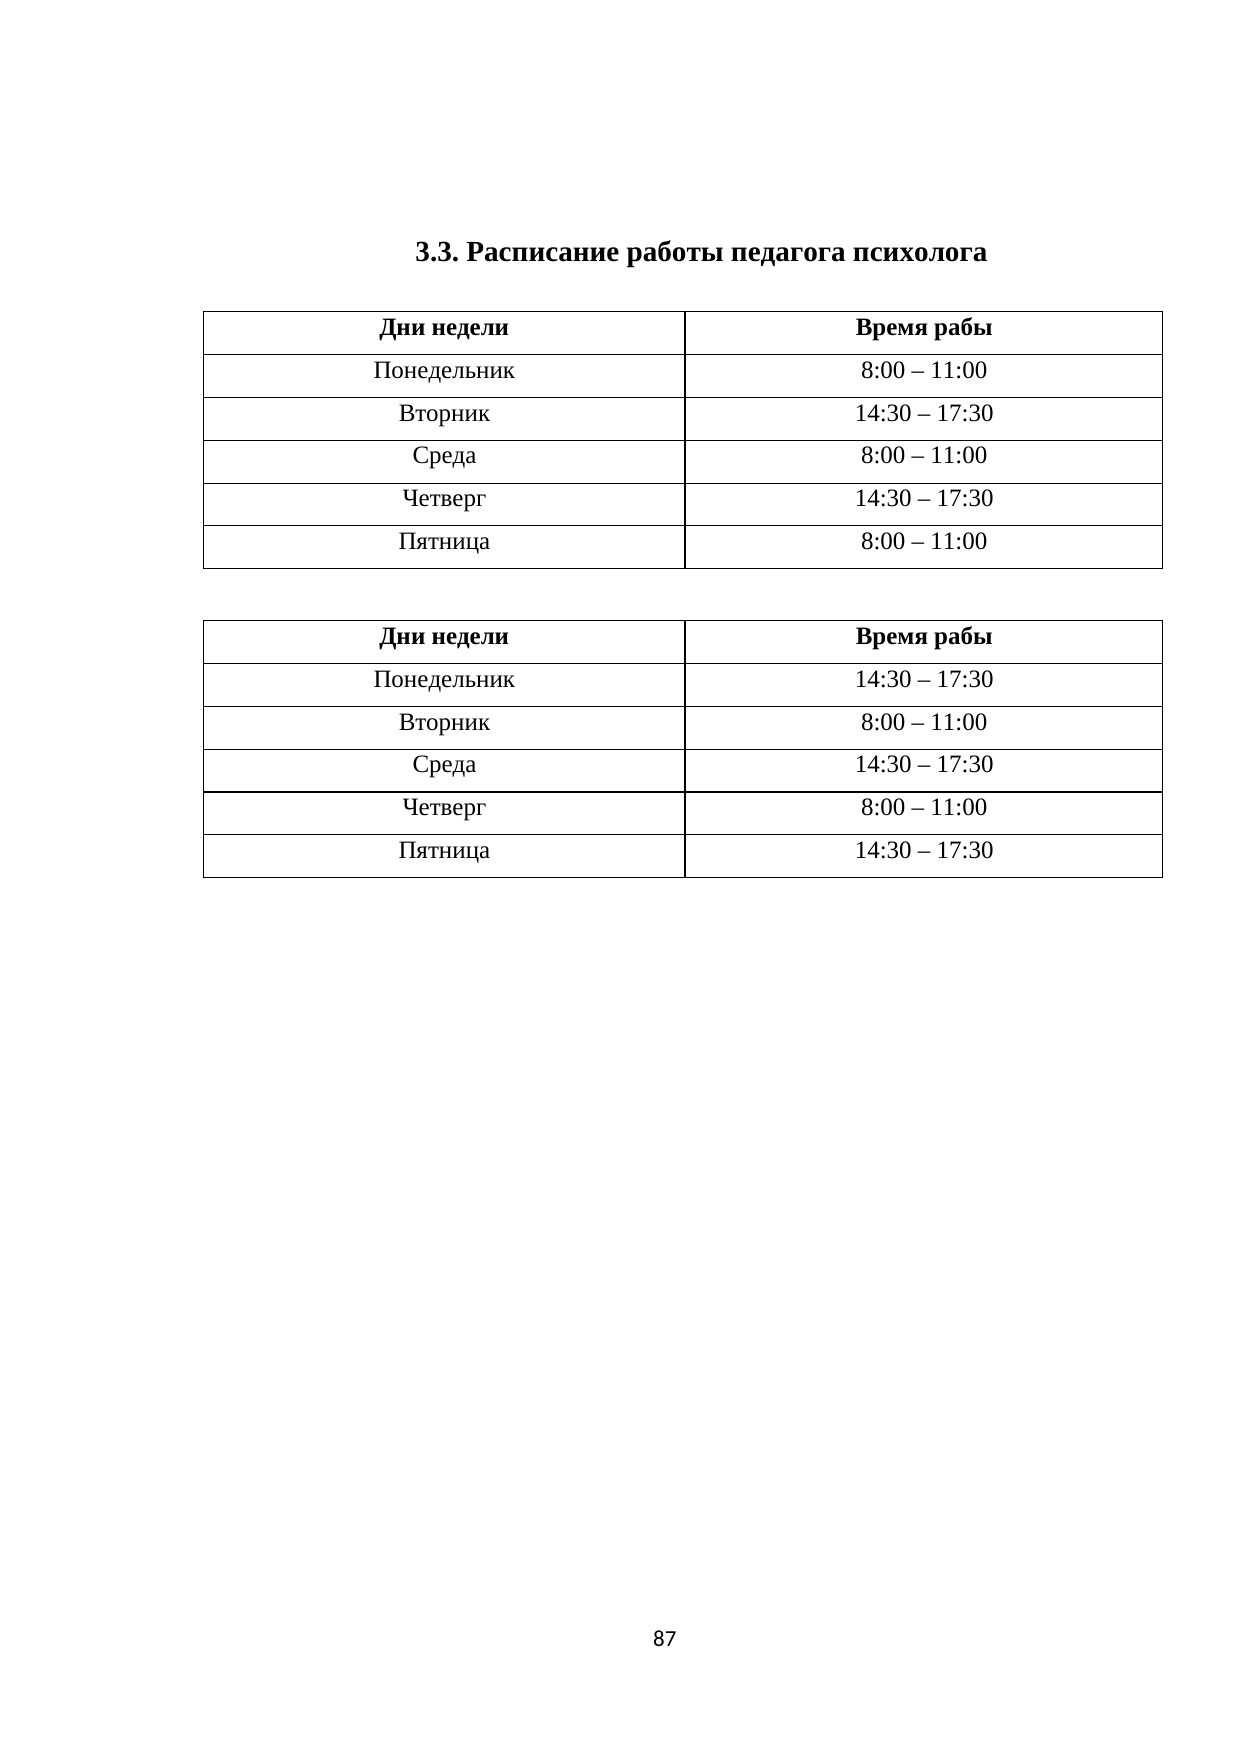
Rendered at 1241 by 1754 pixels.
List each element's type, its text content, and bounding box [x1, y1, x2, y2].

table_cell 14:30 – 17:30 [686, 835, 1162, 877]
table_cell 8:00 – 11:00 [686, 355, 1162, 397]
table_cell 14:30 – 17:30 [686, 398, 1162, 439]
table_header Дни недели [204, 621, 684, 663]
table_cell Пятница [204, 835, 684, 877]
table_cell 14:30 – 17:30 [686, 750, 1162, 791]
table_cell 8:00 – 11:00 [686, 707, 1162, 748]
table_cell Четверг [204, 793, 684, 834]
table_cell 14:30 – 17:30 [686, 484, 1162, 525]
table_header Время рабы [686, 621, 1162, 663]
table_cell Пятница [204, 526, 684, 568]
table_cell 8:00 – 11:00 [686, 526, 1162, 568]
table_cell 14:30 – 17:30 [686, 664, 1162, 706]
table_cell Среда [204, 750, 684, 791]
text 3.3. Расписание работы педагога психолога [177, 234, 1152, 267]
table_cell Вторник [204, 707, 684, 748]
table_cell Понедельник [204, 355, 684, 397]
table_cell 8:00 – 11:00 [686, 441, 1162, 482]
table_cell Среда [204, 441, 684, 482]
table_cell Вторник [204, 398, 684, 439]
table_cell Четверг [204, 484, 684, 525]
table_cell Понедельник [204, 664, 684, 706]
table_cell 8:00 – 11:00 [686, 793, 1162, 834]
table_header Дни недели [204, 312, 684, 354]
table_header Время рабы [686, 312, 1162, 354]
